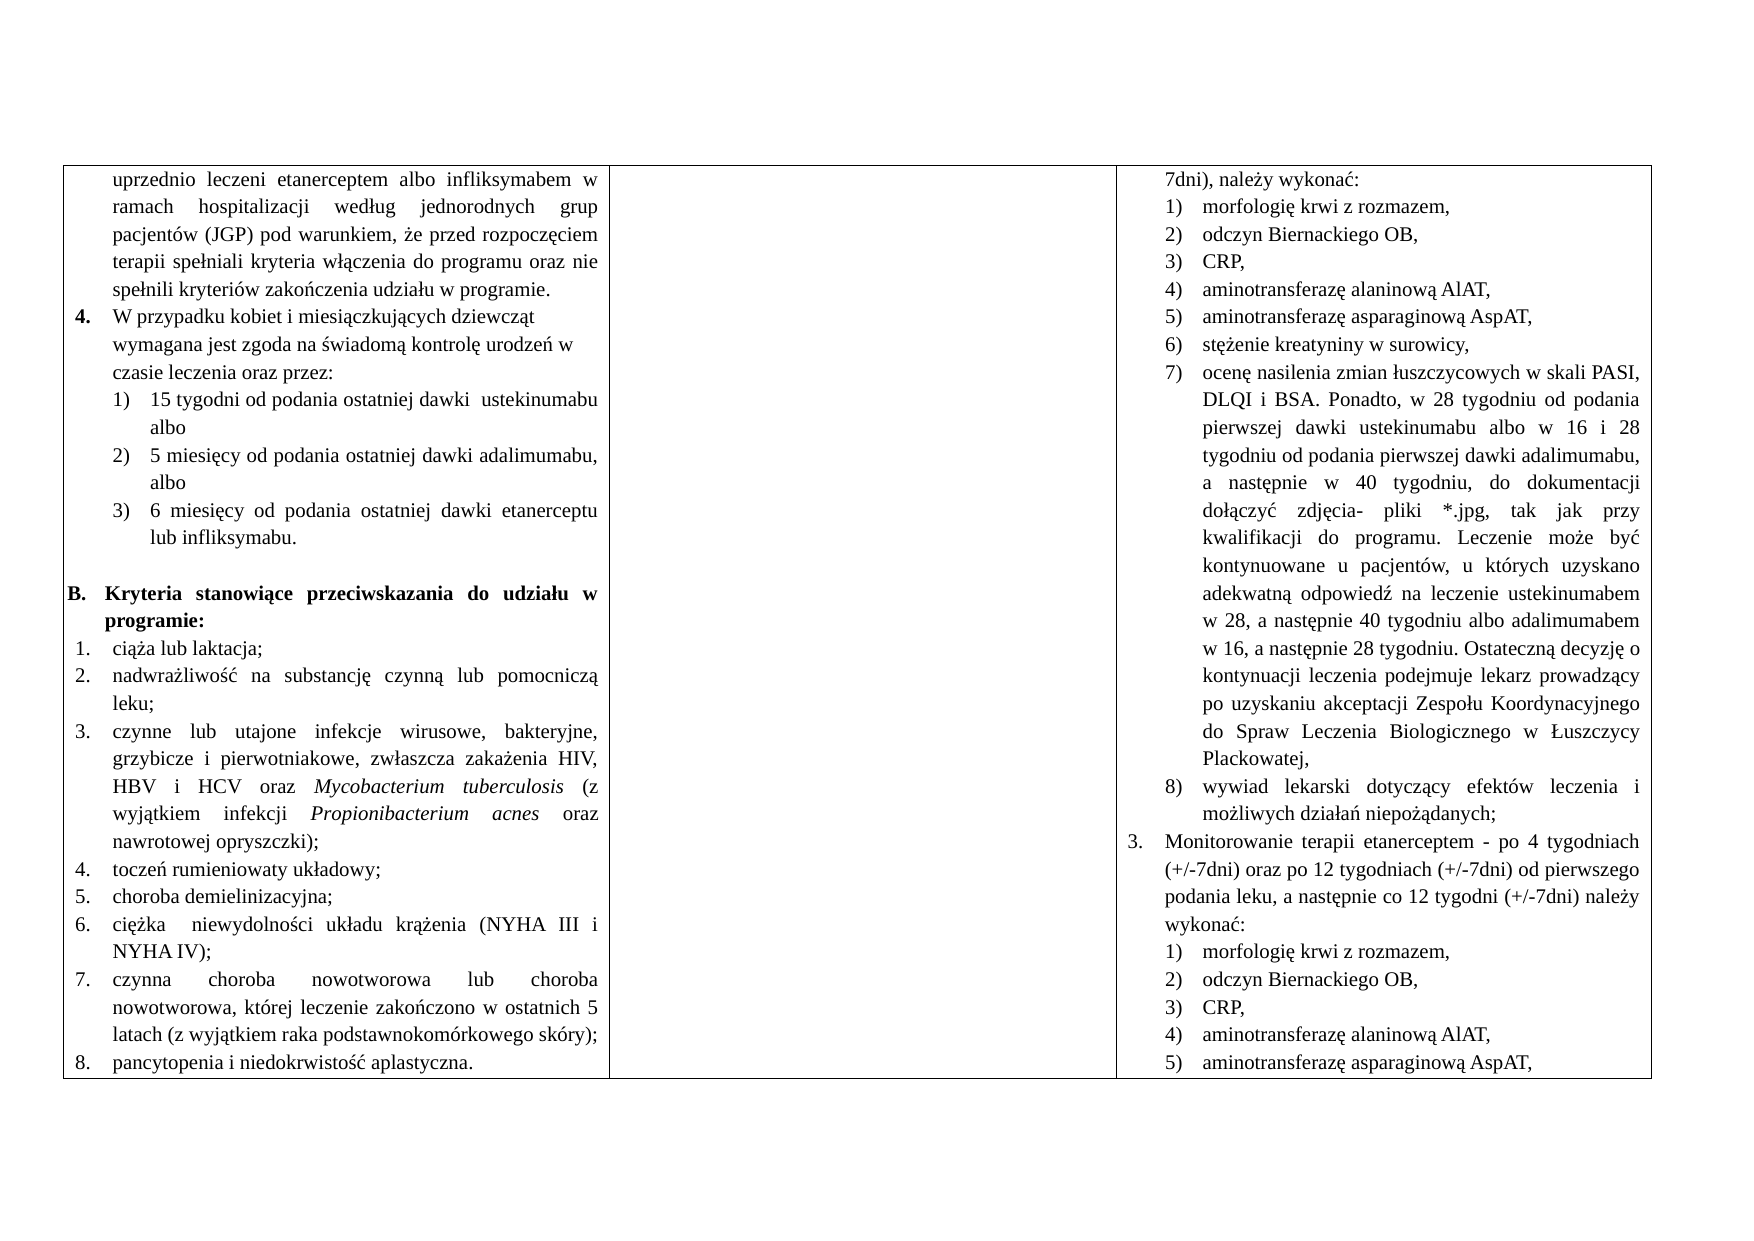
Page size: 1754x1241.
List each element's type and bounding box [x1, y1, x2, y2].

table_cell [610, 166, 1116, 1078]
table_cell [1117, 166, 1651, 1078]
table_cell [64, 166, 609, 1078]
